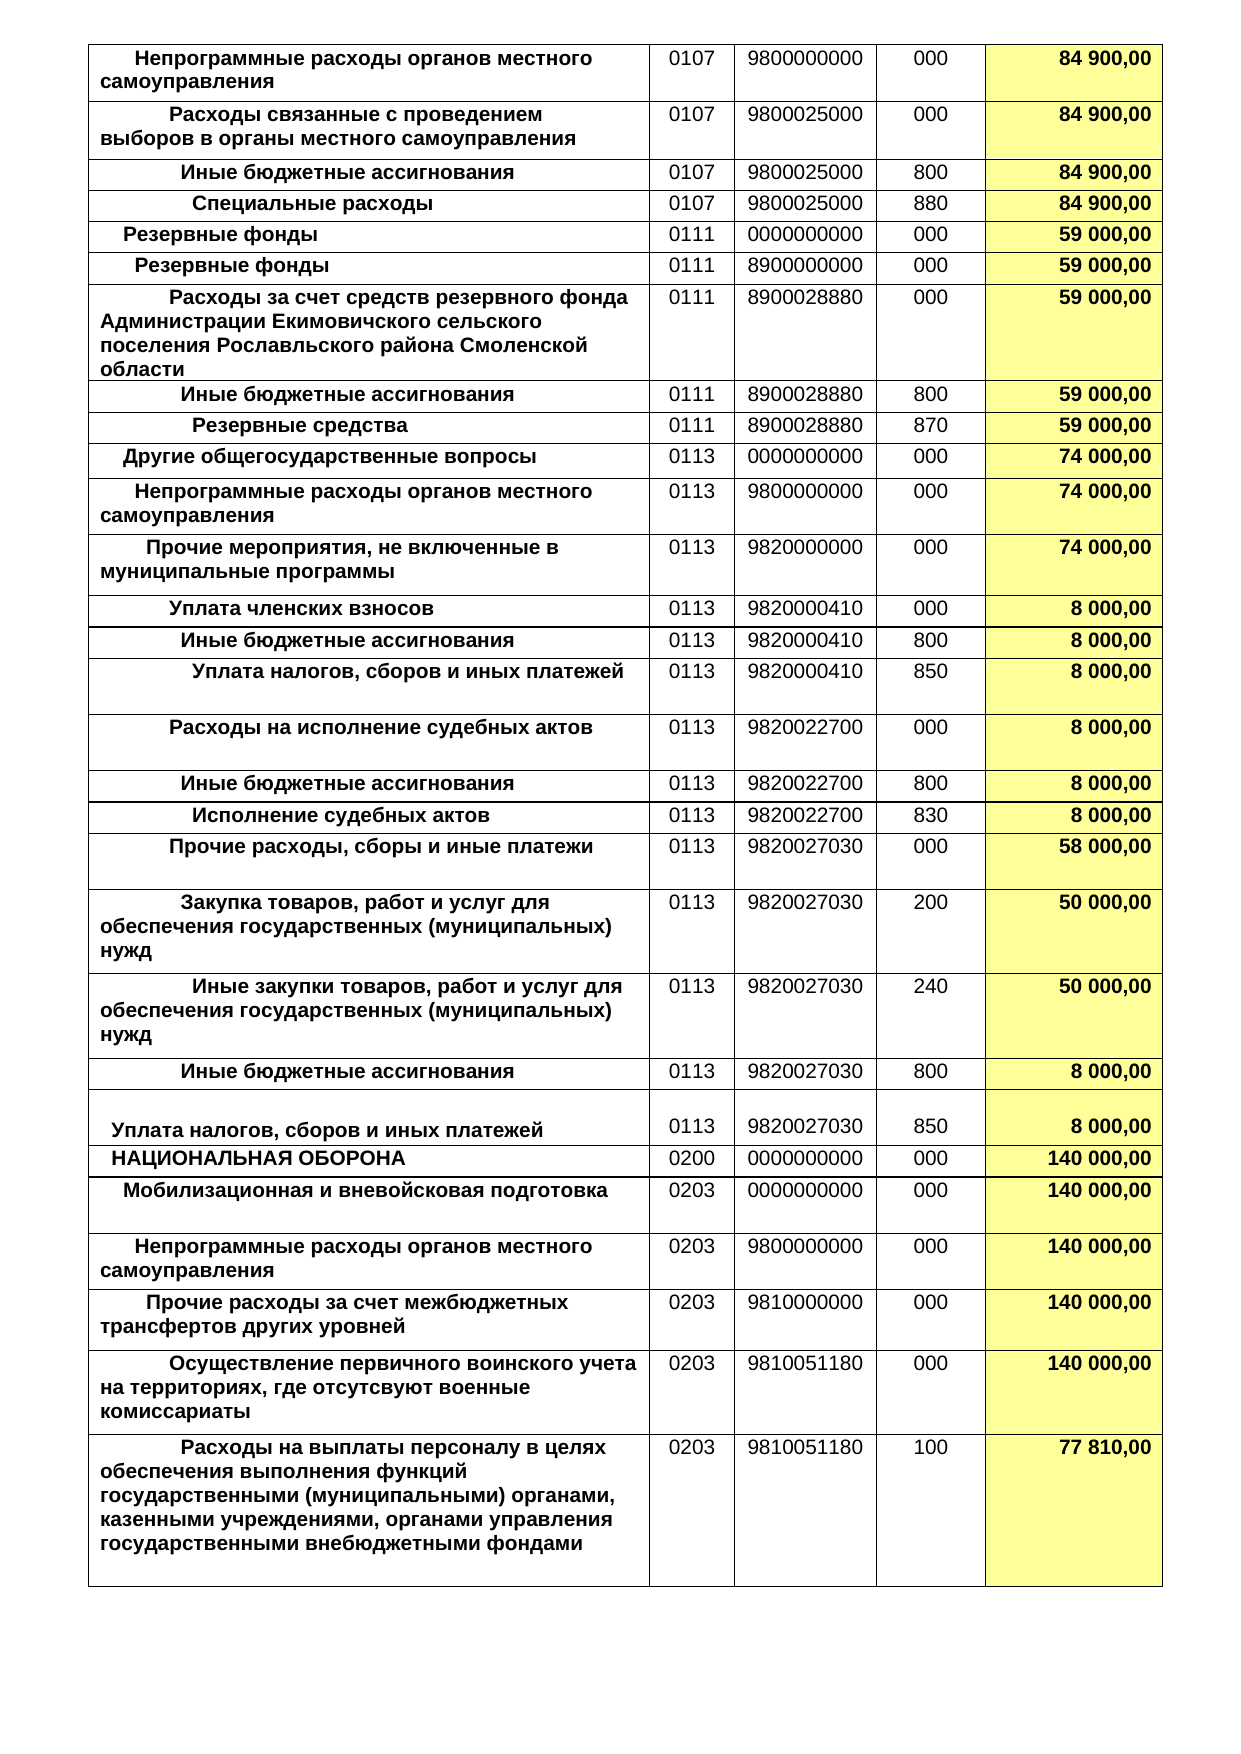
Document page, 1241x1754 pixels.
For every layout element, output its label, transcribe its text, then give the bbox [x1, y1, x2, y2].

table_cell 000 [877, 102, 985, 158]
table_cell 9820000000 [735, 535, 876, 595]
table_cell 800 [877, 381, 985, 412]
table_cell 8 000,00 [986, 803, 1162, 833]
table_cell 84 900,00 [986, 191, 1162, 221]
table_cell 59 000,00 [986, 253, 1162, 283]
table_cell 0111 [650, 253, 734, 283]
table_cell 0107 [650, 45, 734, 101]
table_cell Иные бюджетные ассигнования [89, 381, 649, 412]
table_cell 0000000000 [735, 1178, 876, 1233]
table_cell 9800025000 [735, 191, 876, 221]
table_cell 000 [877, 1351, 985, 1434]
table_cell 9800000000 [735, 45, 876, 101]
table_cell 000 [877, 222, 985, 252]
table_cell 240 [877, 974, 985, 1058]
table_cell Уплата членских взносов [89, 596, 649, 626]
table_cell 800 [877, 160, 985, 190]
table_cell 0113 [650, 803, 734, 833]
table_cell 0000000000 [735, 222, 876, 252]
table_cell 50 000,00 [986, 890, 1162, 973]
table_cell 9820027030 [735, 974, 876, 1058]
table_cell Иные бюджетные ассигнования [89, 771, 649, 801]
table_cell 9820022700 [735, 771, 876, 801]
table_cell Иные закупки товаров, работ и услуг для обеспечения государственных (муниципальных) нужд [89, 974, 649, 1058]
table_cell Уплата налогов, сборов и иных платежей [89, 1090, 649, 1145]
table_cell 9820027030 [735, 834, 876, 889]
table_cell 0111 [650, 222, 734, 252]
table_cell 9820000410 [735, 628, 876, 658]
table_cell 0113 [650, 444, 734, 478]
table_cell Прочие мероприятия, не включенные в муниципальные программы [89, 535, 649, 595]
table_cell Прочие расходы, сборы и иные платежи [89, 834, 649, 889]
table_cell 000 [877, 1146, 985, 1176]
table_cell 800 [877, 628, 985, 658]
table_cell 74 000,00 [986, 535, 1162, 595]
table_cell 100 [877, 1435, 985, 1586]
table_cell Прочие расходы за счет межбюджетных трансфертов других уровней [89, 1290, 649, 1350]
table_cell Непрограммные расходы органов местного самоуправления [89, 479, 649, 534]
table_cell 0107 [650, 102, 734, 158]
table_cell 0111 [650, 381, 734, 412]
table_cell 000 [877, 479, 985, 534]
table_cell 0203 [650, 1234, 734, 1289]
table_cell 000 [877, 596, 985, 626]
table_cell 8 000,00 [986, 1090, 1162, 1145]
table_cell 9810051180 [735, 1435, 876, 1586]
table_cell 8 000,00 [986, 659, 1162, 714]
table_cell 9820000410 [735, 596, 876, 626]
table_cell 8900028880 [735, 413, 876, 443]
table_cell 000 [877, 444, 985, 478]
table_cell 0113 [650, 628, 734, 658]
table_cell 880 [877, 191, 985, 221]
table_cell 9810000000 [735, 1290, 876, 1350]
table_cell 8900028880 [735, 285, 876, 380]
table_cell 0203 [650, 1290, 734, 1350]
table_cell Специальные расходы [89, 191, 649, 221]
table_cell 000 [877, 834, 985, 889]
table_cell 0113 [650, 596, 734, 626]
table_cell 9800025000 [735, 160, 876, 190]
table_cell 000 [877, 1178, 985, 1233]
table_cell Осуществление первичного воинского учета на территориях, где отсутсвуют военные комиссариаты [89, 1351, 649, 1434]
table_cell 84 900,00 [986, 160, 1162, 190]
table_cell 870 [877, 413, 985, 443]
table_cell Иные бюджетные ассигнования [89, 628, 649, 658]
table_cell 9820027030 [735, 1090, 876, 1145]
table_cell 000 [877, 45, 985, 101]
table_cell 8 000,00 [986, 715, 1162, 770]
table_cell 0113 [650, 974, 734, 1058]
table_cell Резервные средства [89, 413, 649, 443]
table_cell 9820027030 [735, 890, 876, 973]
table_cell 0113 [650, 479, 734, 534]
table_cell 0113 [650, 1090, 734, 1145]
table_cell 000 [877, 1290, 985, 1350]
table_cell 0113 [650, 890, 734, 973]
table_cell 0107 [650, 160, 734, 190]
table_cell Иные бюджетные ассигнования [89, 160, 649, 190]
table_cell 0111 [650, 413, 734, 443]
table_cell 0000000000 [735, 444, 876, 478]
table_cell Мобилизационная и вневойсковая подготовка [89, 1178, 649, 1233]
table_cell 0200 [650, 1146, 734, 1176]
table_cell 0203 [650, 1351, 734, 1434]
table_cell 74 000,00 [986, 479, 1162, 534]
table_cell 800 [877, 1059, 985, 1089]
table_cell 000 [877, 253, 985, 283]
table_cell 140 000,00 [986, 1290, 1162, 1350]
table_cell 0113 [650, 715, 734, 770]
table_cell 800 [877, 771, 985, 801]
table_cell 000 [877, 1234, 985, 1289]
table_cell 50 000,00 [986, 974, 1162, 1058]
table_cell Иные бюджетные ассигнования [89, 1059, 649, 1089]
table_cell 9800000000 [735, 1234, 876, 1289]
table_cell 850 [877, 659, 985, 714]
table_cell 9810051180 [735, 1351, 876, 1434]
table_cell 000 [877, 535, 985, 595]
table_cell 9820027030 [735, 1059, 876, 1089]
table_cell 9820000410 [735, 659, 876, 714]
table_cell 140 000,00 [986, 1146, 1162, 1176]
table_cell 8 000,00 [986, 596, 1162, 626]
table_cell Уплата налогов, сборов и иных платежей [89, 659, 649, 714]
table_cell 8 000,00 [986, 1059, 1162, 1089]
table_cell 0203 [650, 1435, 734, 1586]
table_cell 0113 [650, 834, 734, 889]
table_cell Исполнение судебных актов [89, 803, 649, 833]
table_cell 000 [877, 715, 985, 770]
table_cell 140 000,00 [986, 1351, 1162, 1434]
table_cell Закупка товаров, работ и услуг для обеспечения государственных (муниципальных) нужд [89, 890, 649, 973]
table_cell 200 [877, 890, 985, 973]
table_cell 0113 [650, 771, 734, 801]
table_cell 850 [877, 1090, 985, 1145]
table_cell 140 000,00 [986, 1234, 1162, 1289]
table_cell 8900028880 [735, 381, 876, 412]
table_cell 0111 [650, 285, 734, 380]
table_cell 59 000,00 [986, 222, 1162, 252]
table_cell 0000000000 [735, 1146, 876, 1176]
table_cell 9820022700 [735, 803, 876, 833]
table_cell Расходы связанные с проведением выборов в органы местного самоуправления [89, 102, 649, 158]
table_cell 84 900,00 [986, 102, 1162, 158]
table_cell 77 810,00 [986, 1435, 1162, 1586]
table_cell 8 000,00 [986, 771, 1162, 801]
table_cell 0113 [650, 535, 734, 595]
table_cell 9820022700 [735, 715, 876, 770]
table_cell 0107 [650, 191, 734, 221]
table_cell 59 000,00 [986, 381, 1162, 412]
table_cell НАЦИОНАЛЬНАЯ ОБОРОНА [89, 1146, 649, 1176]
table_cell Расходы на исполнение судебных актов [89, 715, 649, 770]
table_cell Непрограммные расходы органов местного самоуправления [89, 45, 649, 101]
table_cell Расходы на выплаты персоналу в целях обеспечения выполнения функций государственными (муниципальными) органами, казенными учреждениями, органами управления государственными внебюджетными фондами [89, 1435, 649, 1586]
table_cell 9800000000 [735, 479, 876, 534]
table_cell 000 [877, 285, 985, 380]
table_cell Непрограммные расходы органов местного самоуправления [89, 1234, 649, 1289]
table_cell 84 900,00 [986, 45, 1162, 101]
table_cell Резервные фонды [89, 222, 649, 252]
table_cell Другие общегосударственные вопросы [89, 444, 649, 478]
table_cell 0113 [650, 1059, 734, 1089]
table_cell 9800025000 [735, 102, 876, 158]
table_cell 58 000,00 [986, 834, 1162, 889]
table_cell Расходы за счет средств резервного фонда Администрации Екимовичского сельского поселения Рославльского района Смоленской области [89, 285, 649, 380]
table_cell 0113 [650, 659, 734, 714]
table_cell 59 000,00 [986, 413, 1162, 443]
table_cell Резервные фонды [89, 253, 649, 283]
table_cell 59 000,00 [986, 285, 1162, 380]
table_cell 74 000,00 [986, 444, 1162, 478]
table_cell 8 000,00 [986, 628, 1162, 658]
table_cell 140 000,00 [986, 1178, 1162, 1233]
table_cell 8900000000 [735, 253, 876, 283]
table_cell 830 [877, 803, 985, 833]
table_cell 0203 [650, 1178, 734, 1233]
